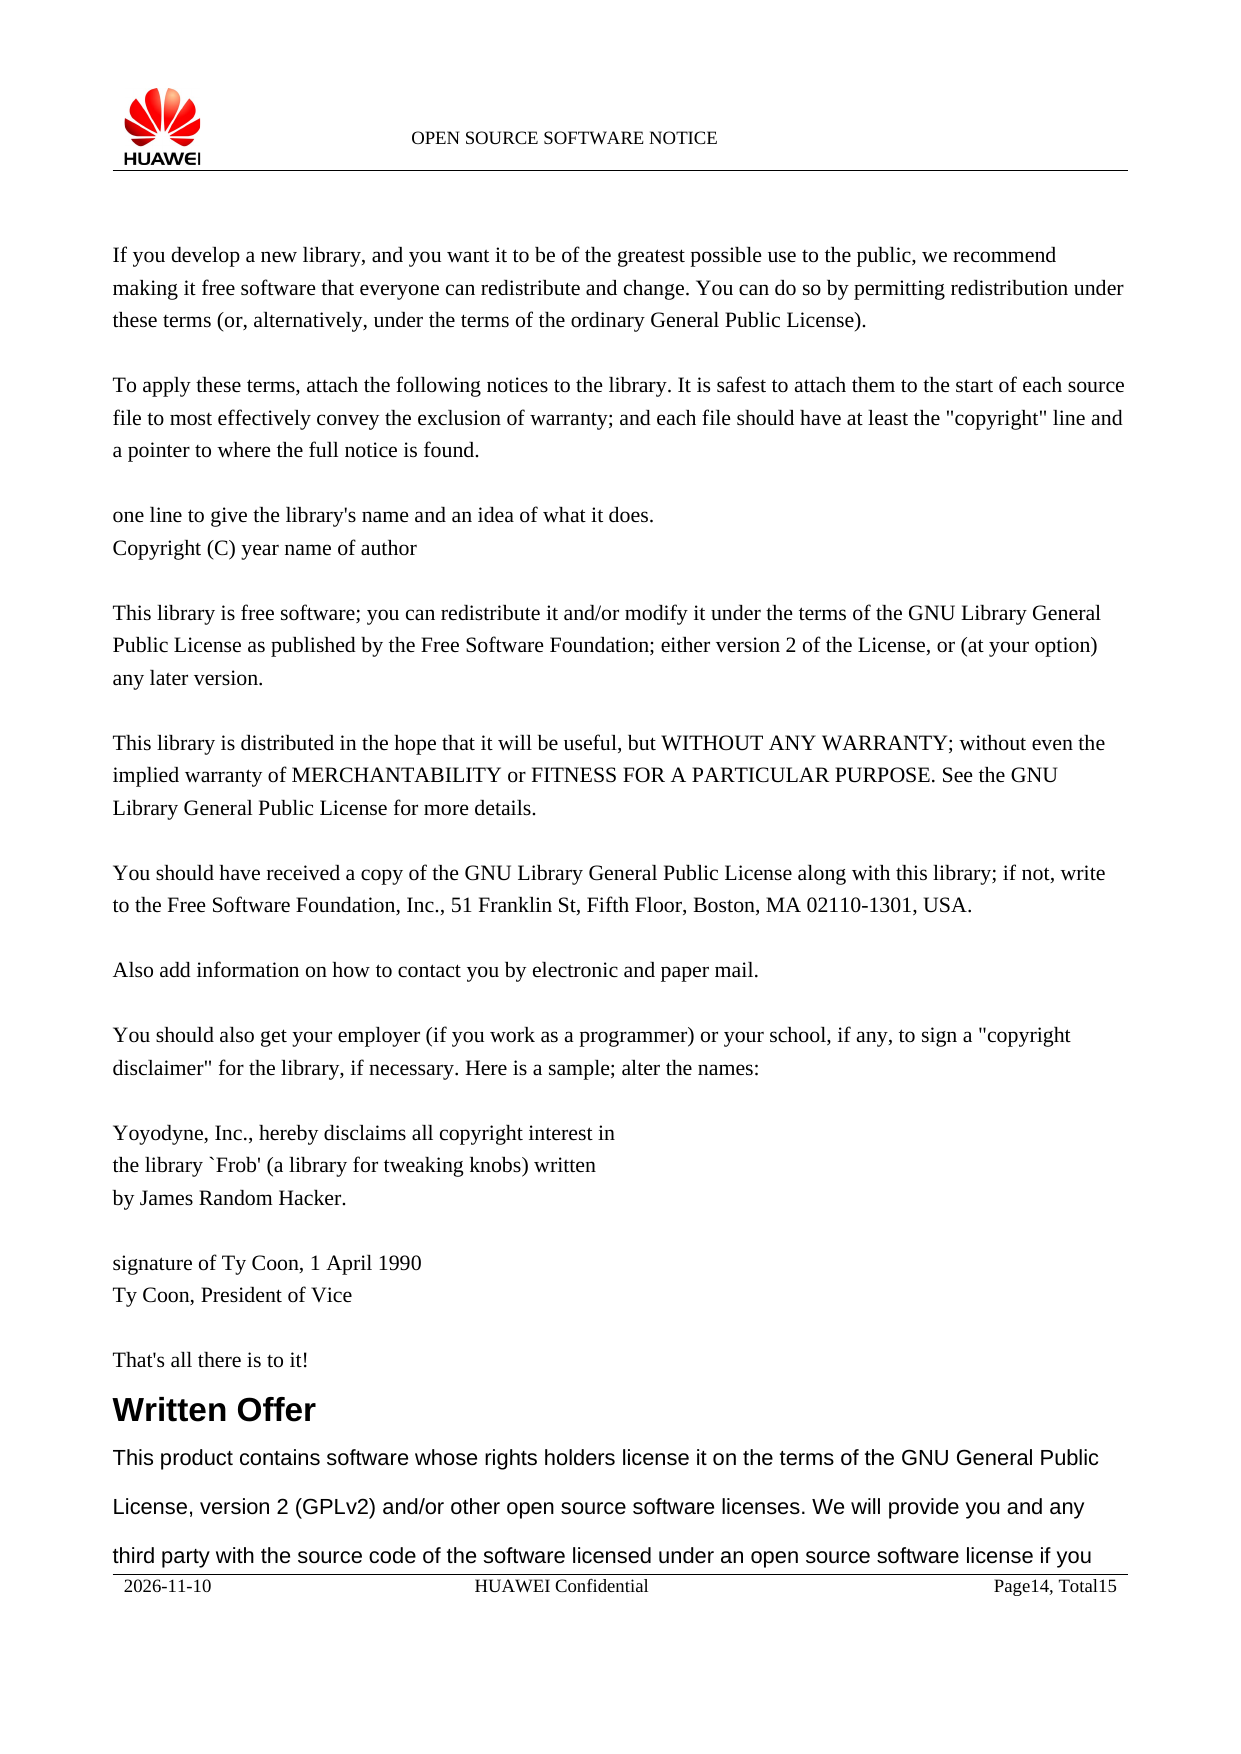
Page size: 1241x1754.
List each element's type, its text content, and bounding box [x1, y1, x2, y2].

picture [124, 88, 201, 165]
text Written Offer [112, 1376, 1128, 1441]
